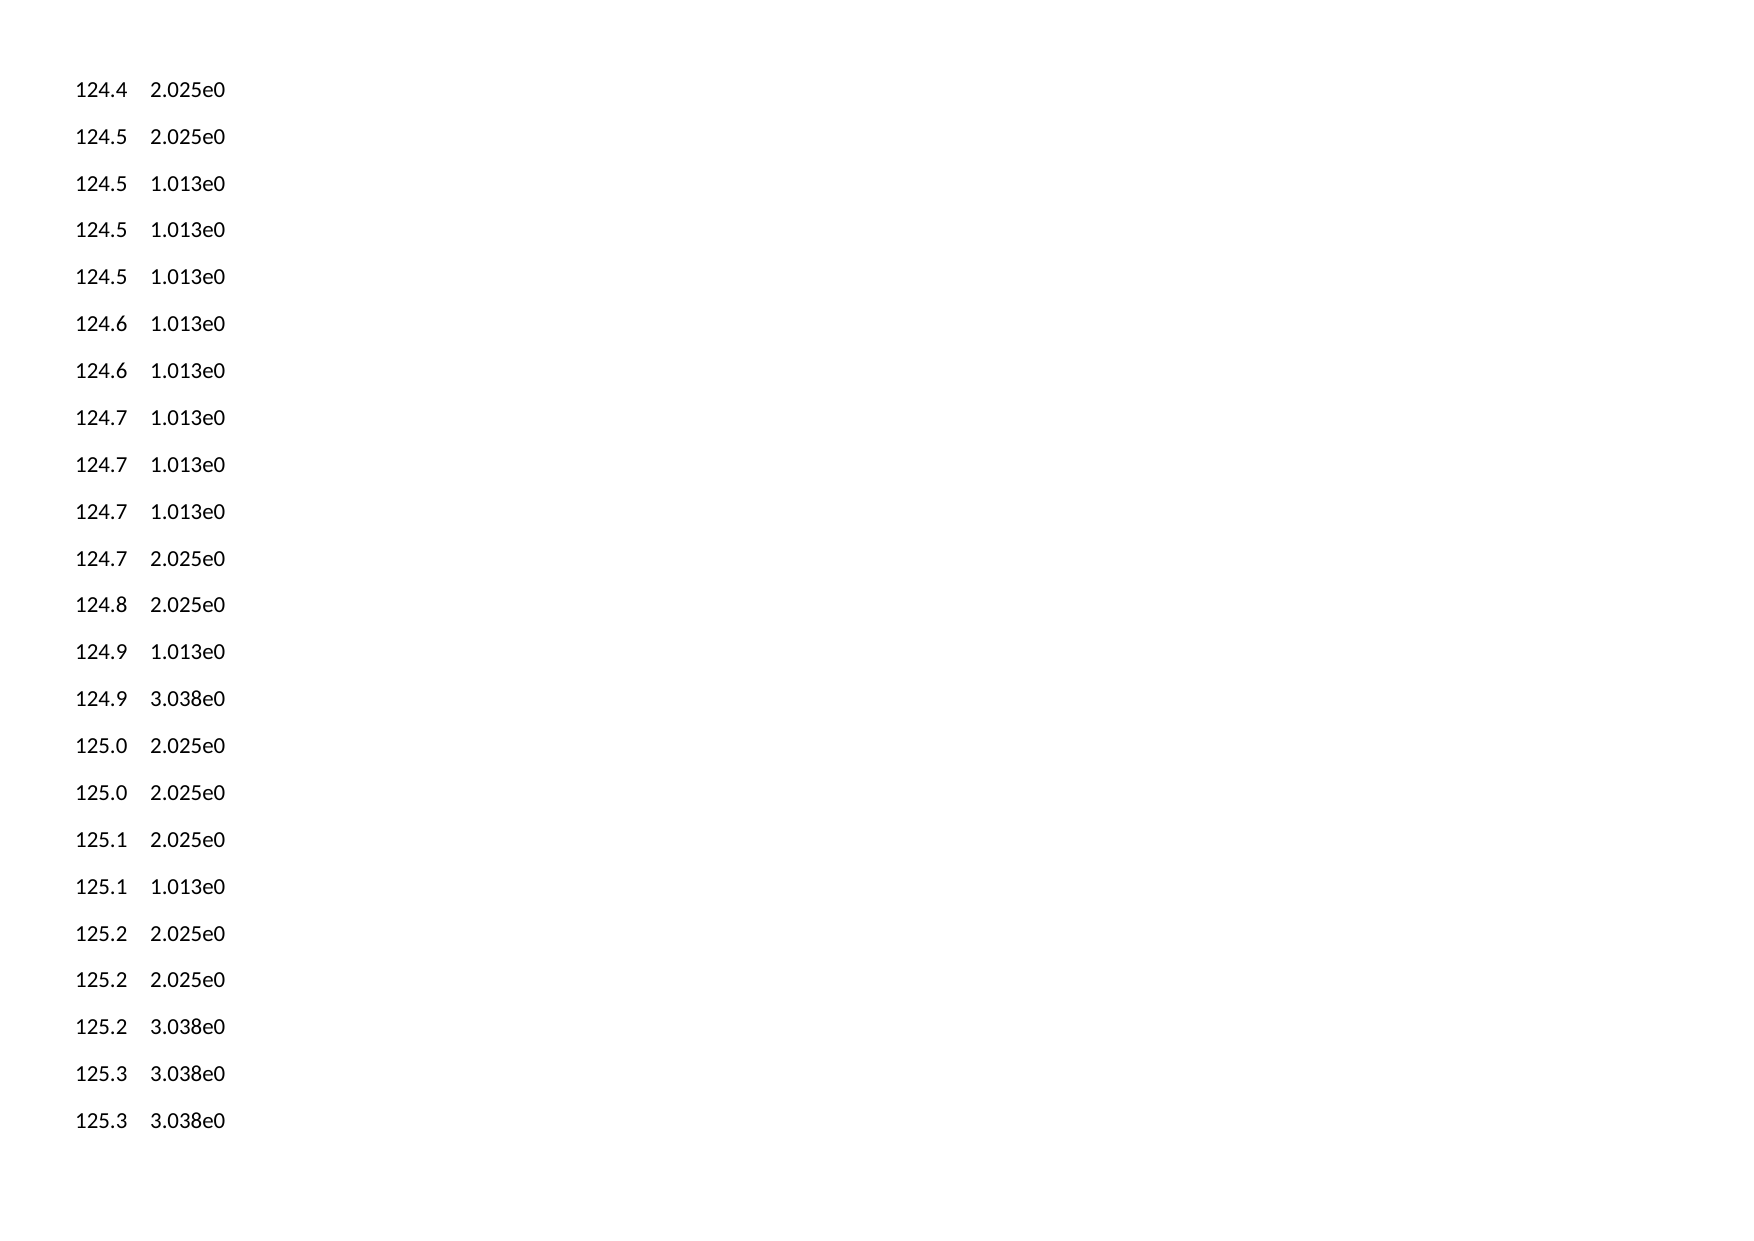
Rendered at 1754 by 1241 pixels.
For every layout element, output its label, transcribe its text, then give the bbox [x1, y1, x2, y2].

text 125.3 3.038e0 [75, 1059, 1679, 1087]
text 124.7 1.013e0 [75, 403, 1679, 431]
text 124.6 1.013e0 [75, 309, 1679, 337]
text 124.7 1.013e0 [75, 450, 1679, 478]
text 124.5 1.013e0 [75, 262, 1679, 291]
text 125.2 2.025e0 [75, 966, 1679, 994]
text 125.2 3.038e0 [75, 1012, 1679, 1041]
text 124.9 1.013e0 [75, 637, 1679, 666]
text 125.1 1.013e0 [75, 872, 1679, 900]
text 125.0 2.025e0 [75, 731, 1679, 759]
text 125.3 3.038e0 [75, 1106, 1679, 1134]
text 124.7 1.013e0 [75, 497, 1679, 525]
text 124.5 1.013e0 [75, 169, 1679, 197]
text 124.5 2.025e0 [75, 122, 1679, 150]
text 124.8 2.025e0 [75, 591, 1679, 619]
text 125.2 2.025e0 [75, 919, 1679, 947]
text 125.1 2.025e0 [75, 825, 1679, 853]
text 124.7 2.025e0 [75, 544, 1679, 572]
text 125.0 2.025e0 [75, 778, 1679, 806]
text 124.9 3.038e0 [75, 684, 1679, 712]
text 124.4 2.025e0 [75, 75, 1679, 103]
text 124.5 1.013e0 [75, 216, 1679, 244]
text 124.6 1.013e0 [75, 356, 1679, 384]
